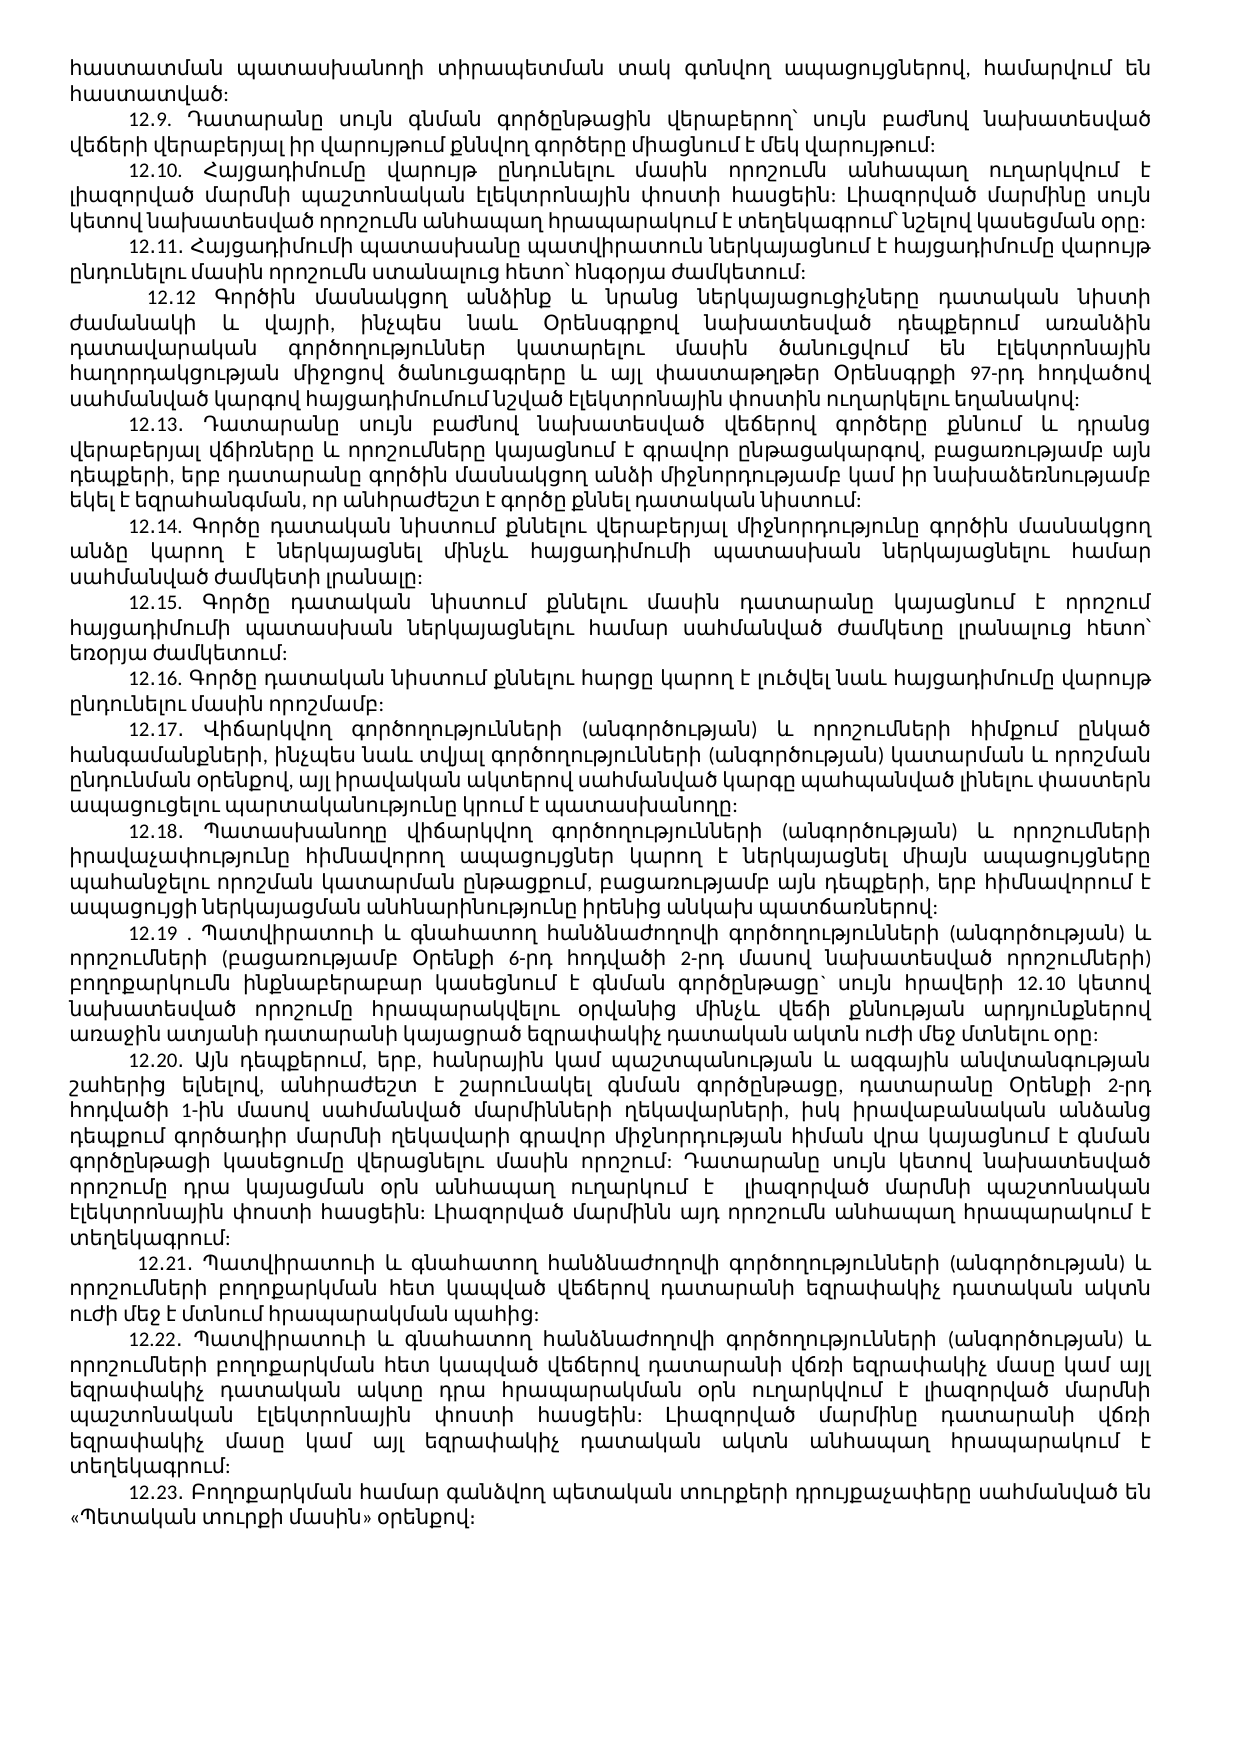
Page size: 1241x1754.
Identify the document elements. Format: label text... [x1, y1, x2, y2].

text 12․9. Դատարանը սույն գնման գործընթացին վերաբերող՝ սույն բաժնով նախատեսված վեճերի վերաբերյալ իր վարույթում քննվող գործերը միացնում է մեկ վարույթում: [69, 106, 1152, 157]
text 12․16. Գործը դատական նիստում քննելու հարցը կարող է լուծվել նաև հայցադիմումը վարույթ ընդունելու մասին որոշմամբ: [69, 666, 1152, 716]
text 12․20․ Այն դեպքերում, երբ, հանրային կամ պաշտպանության և ազգային անվտանգության շահերից ելնելով, անհրաժեշտ է շարունակել գնման գործընթացը, դատարանը Օրենքի 2-րդ հոդվածի 1-ին մասով սահմանված մարմինների ղեկավարների, իսկ իրավաբանական անձանց դեպքում գործադիր մարմնի ղեկավարի գրավոր միջնորդության հիման վրա կայացնում է գնման գործընթացի կասեցումը վերացնելու մասին որոշում: Դատարանը սույն կետով նախատեսված որոշումը դրա կայացման օրն անհապաղ ուղարկում է լիազորված մարմնի պաշտոնական էլեկտրոնային փոստի հասցեին: Լիազորված մարմինն այդ որոշումն անհապաղ հրապարակում է տեղեկագրում: [69, 1047, 1152, 1250]
text 12․12 Գործին մասնակցող անձինք և նրանց ներկայացուցիչները դատական նիստի ժամանակի և վայրի, ինչպես նաև Օրենսգրքով նախատեսված դեպքերում առանձին դատավարական գործողություններ կատարելու մասին ծանուցվում են էլեկտրոնային հաղորդակցության միջոցով ծանուցագրերը և այլ փաստաթղթեր Օրենսգրքի 97-րդ հոդվածով սահմանված կարգով հայցադիմումում նշված էլեկտրոնային փոստին ուղարկելու եղանակով: [69, 284, 1152, 411]
text 12․11․ Հայցադիմումի պատասխանը պատվիրատուն ներկայացնում է հայցադիմումը վարույթ ընդունելու մասին որոշումն ստանալուց հետո՝ հնգօրյա ժամկետում: [69, 233, 1152, 284]
text 12․23․ Բողոքարկման համար գանձվող պետական տուրքերի դրույքաչափերը սահմանված են «Պետական տուրքի մասին» օրենքով։ [69, 1479, 1152, 1530]
text 12․15. Գործը դատական նիստում քննելու մասին դատարանը կայացնում է որոշում հայցադիմումի պատասխան ներկայացնելու համար սահմանված ժամկետը լրանալուց հետո՝ եռօրյա ժամկետում: [69, 589, 1152, 666]
text 12․14. Գործը դատական նիստում քննելու վերաբերյալ միջնորդությունը գործին մասնակցող անձը կարող է ներկայացնել մինչև հայցադիմումի պատասխան ներկայացնելու համար սահմանված ժամկետի լրանալը: [69, 513, 1152, 589]
text 12․10. Հայցադիմումը վարույթ ընդունելու մասին որոշումն անհապաղ ուղարկվում է լիազորված մարմնի պաշտոնական էլեկտրոնային փոստի հասցեին: Լիազորված մարմինը սույն կետով նախատեսված որոշումն անհապաղ հրապարակում է տեղեկագրում՝ նշելով կասեցման օրը: [69, 157, 1152, 233]
text 12․18․ Պատասխանողը վիճարկվող գործողությունների (անգործության) և որոշումների իրավաչափությունը հիմնավորող ապացույցներ կարող է ներկայացնել միայն ապացույցները պահանջելու որոշման կատարման ընթացքում, բացառությամբ այն դեպքերի, երբ հիմնավորում է ապացույցի ներկայացման անհնարինությունը իրենից անկախ պատճառներով: [69, 818, 1152, 920]
text 12․13․ Դատարանը սույն բաժնով նախատեսված վեճերով գործերը քննում և դրանց վերաբերյալ վճիռները և որոշումները կայացնում է գրավոր ընթացակարգով, բացառությամբ այն դեպքերի, երբ դատարանը գործին մասնակցող անձի միջնորդությամբ կամ իր նախաձեռնությամբ եկել է եզրահանգման, որ անհրաժեշտ է գործը քննել դատական նիստում: [69, 411, 1152, 513]
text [69, 56, 1152, 106]
text 12․21․ Պատվիրատուի և գնահատող հանձնաժողովի գործողությունների (անգործության) և որոշումների բողոքարկման հետ կապված վեճերով դատարանի եզրափակիչ դատական ակտն ուժի մեջ է մտնում հրապարակման պահից: [69, 1250, 1152, 1326]
text 12.22․ Պատվիրատուի և գնահատող հանձնաժողովի գործողությունների (անգործության) և որոշումների բողոքարկման հետ կապված վեճերով դատարանի վճռի եզրափակիչ մասը կամ այլ եզրափակիչ դատական ակտը դրա հրապարակման օրն ուղարկվում է լիազորված մարմնի պաշտոնական էլեկտրոնային փոստի հասցեին: Լիազորված մարմինը դատարանի վճռի եզրափակիչ մասը կամ այլ եզրափակիչ դատական ակտն անհապաղ հրապարակում է տեղեկագրում: [69, 1326, 1152, 1479]
text 12․17․ Վիճարկվող գործողությունների (անգործության) և որոշումների հիմքում ընկած հանգամանքների, ինչպես նաև տվյալ գործողությունների (անգործության) կատարման և որոշման ընդունման օրենքով, այլ իրավական ակտերով սահմանված կարգը պահպանված լինելու փաստերն ապացուցելու պարտականությունը կրում է պատասխանողը: [69, 716, 1152, 818]
text 12․19 . Պատվիրատուի և գնահատող հանձնաժողովի գործողությունների (անգործության) և որոշումների (բացառությամբ Օրենքի 6-րդ հոդվածի 2-րդ մասով նախատեսված որոշումների) բողոքարկումն ինքնաբերաբար կասեցնում է գնման գործընթացը` սույն հրավերի 12․10 կետով նախատեսված որոշումը հրապարակվելու օրվանից մինչև վեճի քննության արդյունքներով առաջին ատյանի դատարանի կայացրած եզրափակիչ դատական ակտն ուժի մեջ մտնելու օրը: [69, 920, 1152, 1047]
